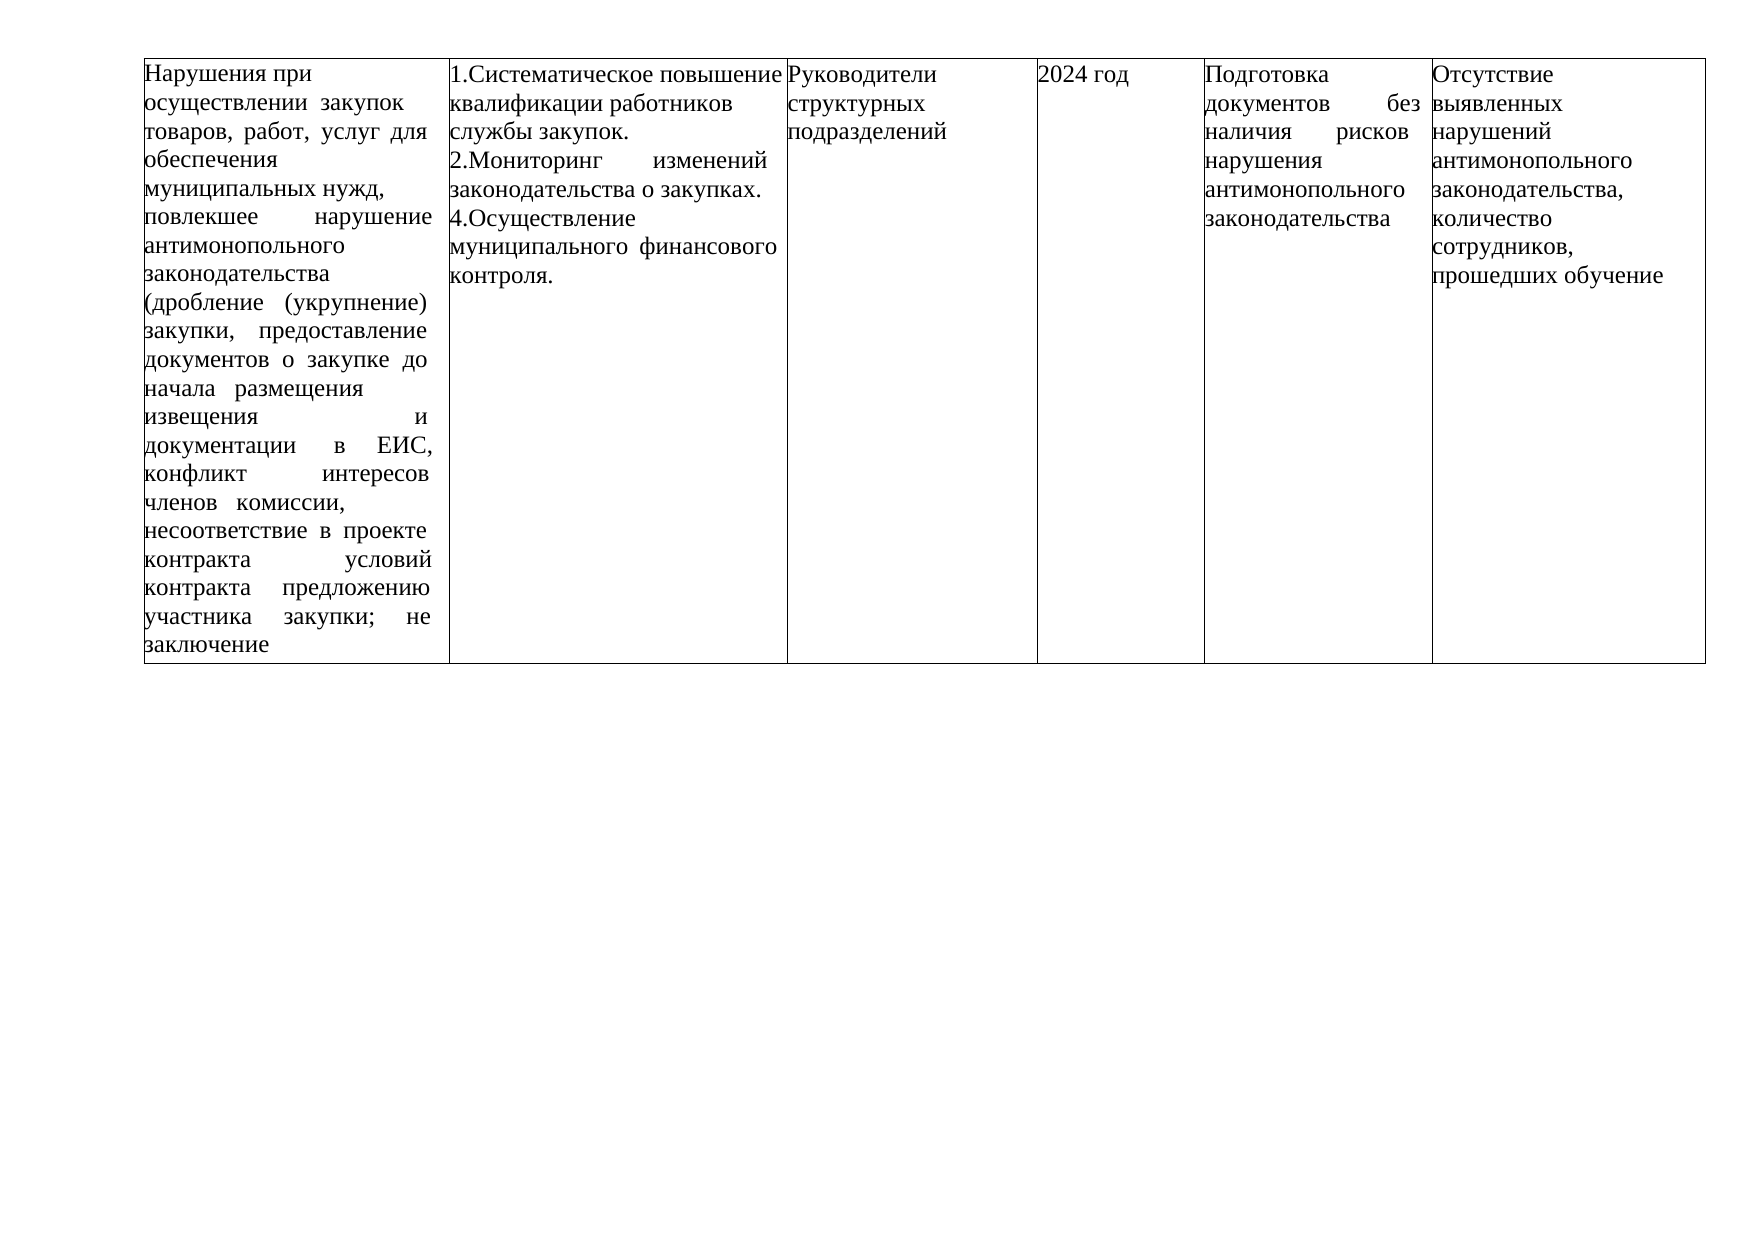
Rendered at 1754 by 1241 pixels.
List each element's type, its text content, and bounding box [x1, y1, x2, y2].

table_cell Отсутствие выявленных нарушений антимонопольного законодательства, количество сотрудников, прошедших обучение [1433, 59, 1705, 663]
table_cell 1.Систематическое повышение квалификации работников службы закупок. 2.Мониторинг изменений законодательства о закупках. 4.Осуществление муниципального финансового контроля. [450, 59, 787, 663]
table_cell 2024 год [1038, 59, 1204, 663]
table_cell Нарушения при осуществлении закупок товаров, работ, услуг для обеспечения муниципальных нужд, повлекшее нарушение антимонопольного законодательства (дробление (укрупнение) закупки, предоставление документов о закупке до начала размещения извещения и документации в ЕИС, конфликт интересов членов комиссии, несоответствие в проекте контракта условий контракта предложению участника закупки; не заключение [145, 59, 449, 663]
table_cell Руководители структурных подразделений [788, 59, 1037, 663]
table_cell Подготовка документов без наличия рисков нарушения антимонопольного законодательства [1205, 59, 1432, 663]
